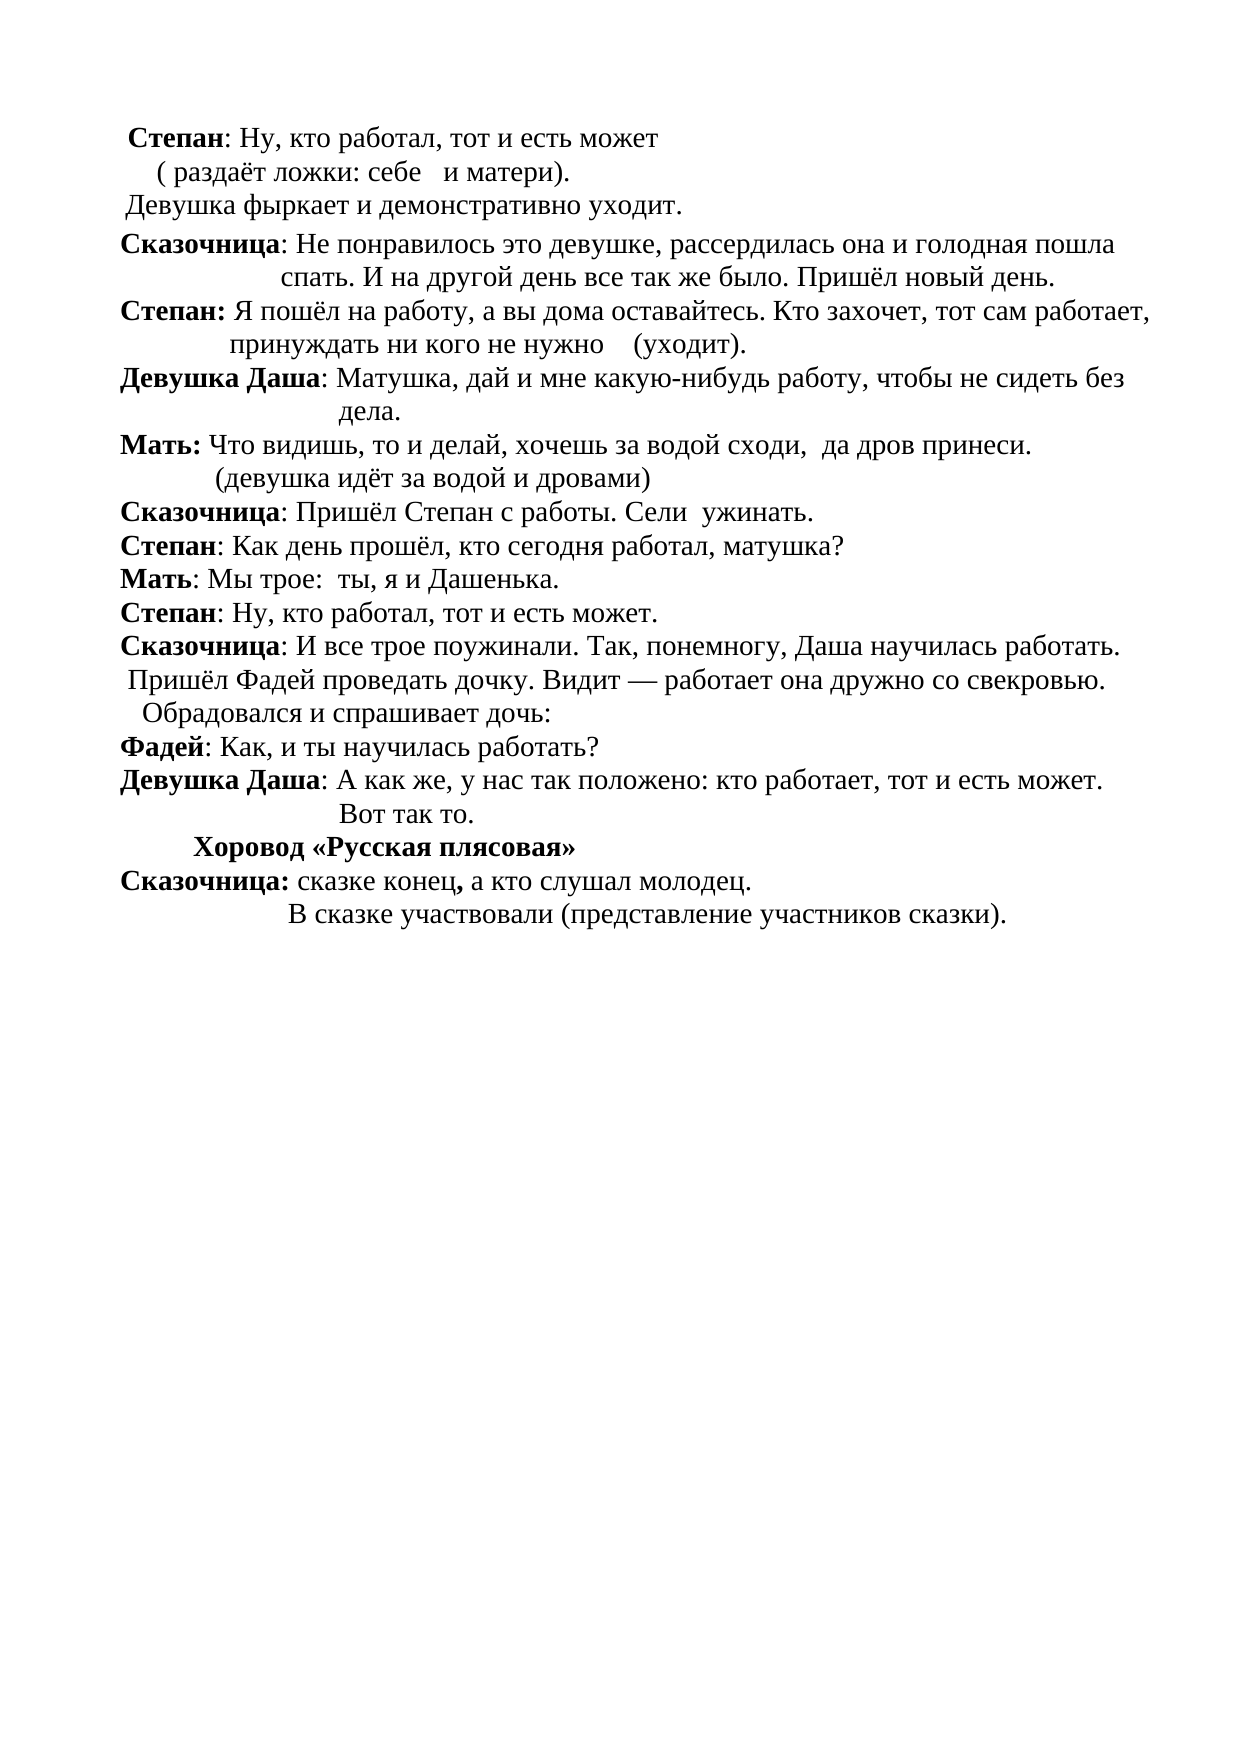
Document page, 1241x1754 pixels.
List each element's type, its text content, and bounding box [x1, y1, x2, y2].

text ( раздаёт ложки: себе и матери). [89, 154, 1175, 187]
text принуждать ни кого не нужно (уходит). [89, 326, 1175, 360]
text Девушка Даша: А как же, у нас так положено: кто работает, тот и есть может. [89, 762, 1175, 796]
text Сказочница: И все трое поужинали. Так, понемногу, Даша научилась работать. [89, 628, 1175, 662]
text Сказочница: Пришёл Степан с работы. Сели ужинать. [89, 494, 1175, 528]
text Мать: Мы трое: ты, я и Дашенька. [89, 561, 1175, 595]
text Степан: Как день прошёл, кто сегодня работал, матушка? [89, 528, 1175, 561]
text Хоровод «Русская плясовая» [89, 829, 1175, 863]
text спать. И на другой день все так же было. Пришёл новый день. [89, 259, 1175, 293]
text Степан: Ну, кто работал, тот и есть может. [89, 595, 1175, 628]
text Сказочница: сказке конец, а кто слушал молодец. [89, 863, 1175, 897]
text Вот так то. [89, 796, 1175, 829]
text Девушка Даша: Матушка, дай и мне какую-нибудь работу, чтобы не сидеть без [89, 360, 1175, 393]
text Мать: Что видишь, то и делай, хочешь за водой сходи, да дров принеси. [89, 427, 1175, 461]
text В сказке участвовали (представление участников сказки). [89, 897, 1175, 930]
text Степан: Я пошёл на работу, а вы дома оставайтесь. Кто захочет, тот сам работает, [89, 293, 1175, 326]
text Пришёл Фадей проведать дочку. Видит — работает она дружно со свекровью. [89, 662, 1175, 695]
text Обрадовался и спрашивает дочь: [89, 695, 1175, 729]
text Девушка фыркает и демонстративно уходит. [89, 187, 1175, 221]
text Сказочница: Не понравилось это девушке, рассердилась она и голодная пошла [89, 226, 1175, 259]
text Фадей: Как, и ты научилась работать? [89, 729, 1175, 762]
text (девушка идёт за водой и дровами) [89, 461, 1175, 494]
text Степан: Ну, кто работал, тот и есть может [89, 120, 1175, 154]
text дела. [89, 393, 1175, 427]
